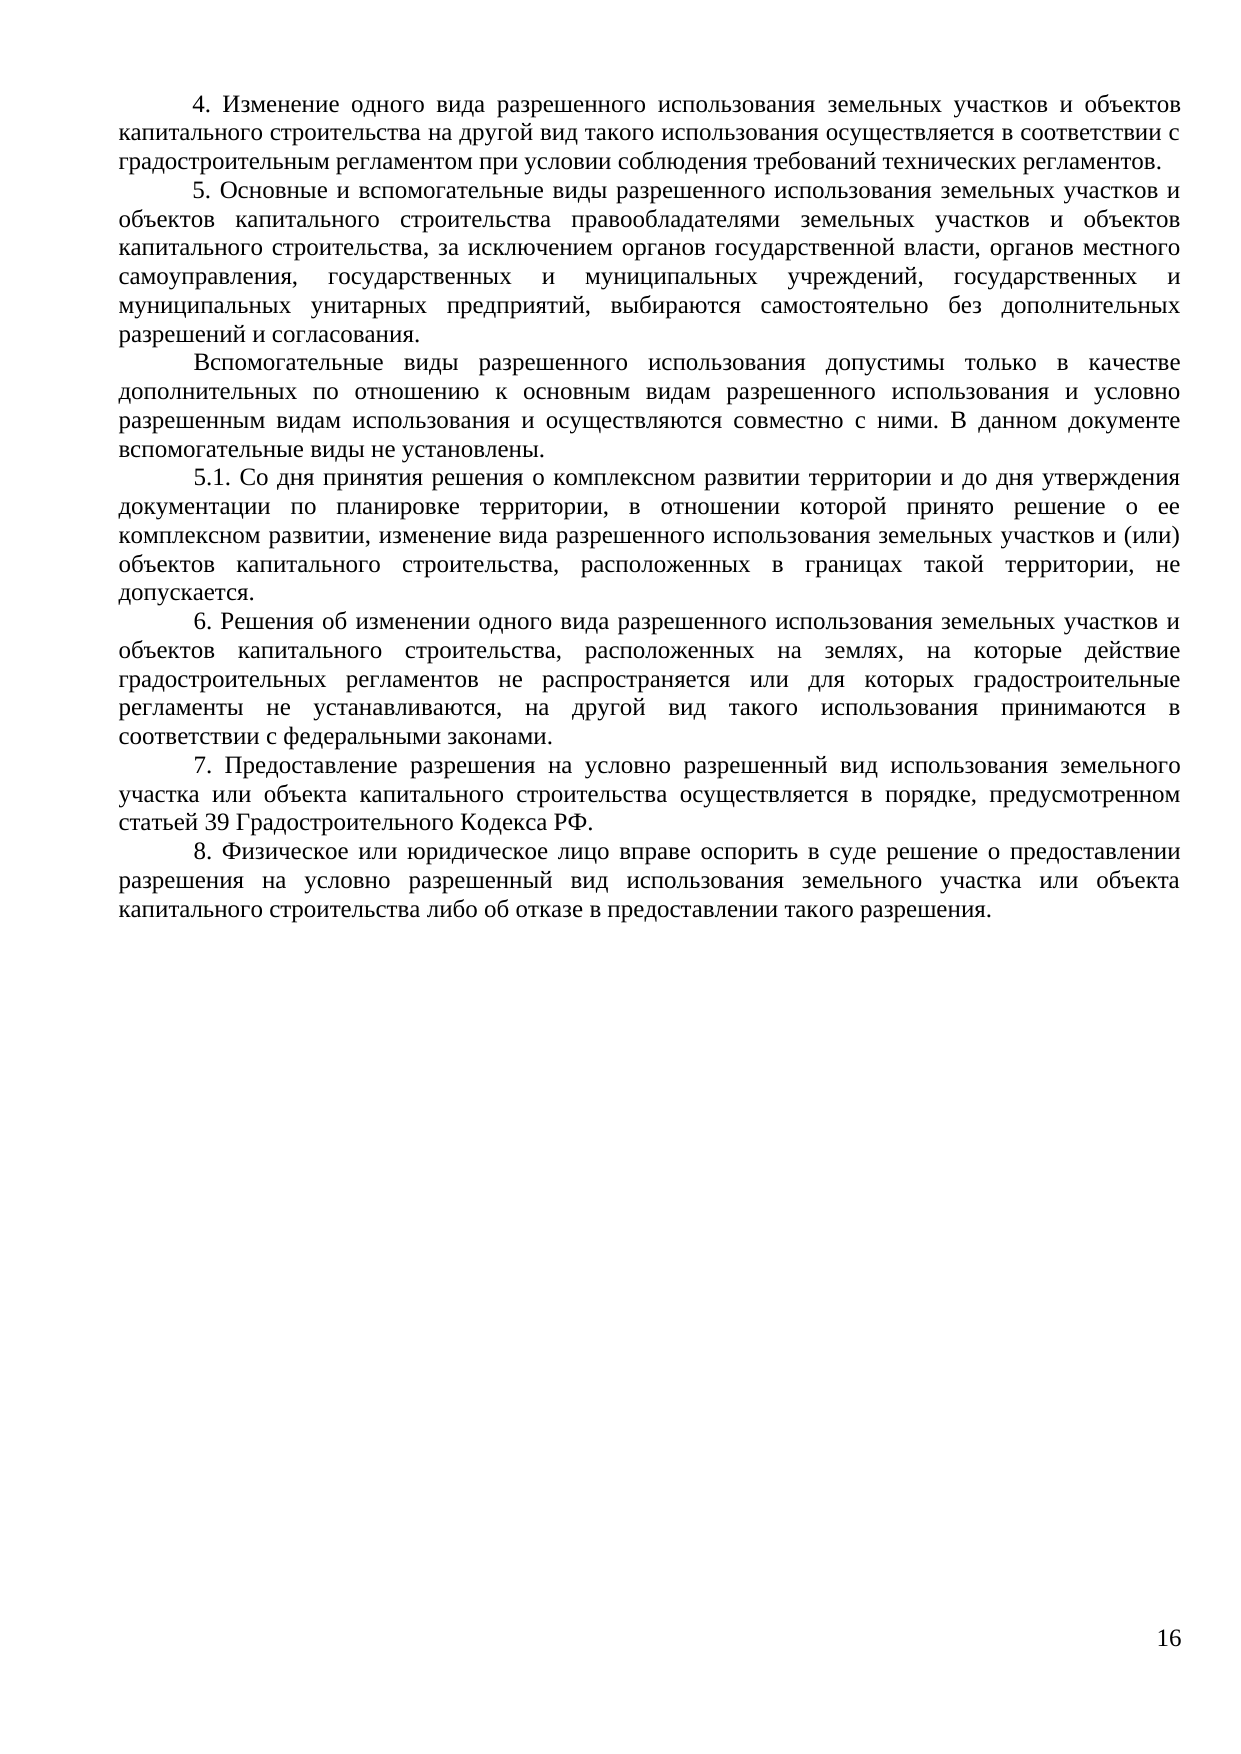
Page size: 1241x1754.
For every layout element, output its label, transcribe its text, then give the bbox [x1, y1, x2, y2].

text 8. Физическое или юридическое лицо вправе оспорить в суде решение о предоставлении разрешения на условно разрешенный вид использования земельного участка или объекта капитального строительства либо об отказе в предоставлении такого разрешения. [118, 836, 1181, 922]
text 4. Изменение одного вида разрешенного использования земельных участков и объектов капитального строительства на другой вид такого использования осуществляется в соответствии с градостроительным регламентом при условии соблюдения требований технических регламентов. [118, 89, 1181, 175]
text 6. Решения об изменении одного вида разрешенного использования земельных участков и объектов капитального строительства, расположенных на землях, на которые действие градостроительных регламентов не распространяется или для которых градостроительные регламенты не устанавливаются, на другой вид такого использования принимаются в соответствии с федеральными законами. [118, 606, 1181, 750]
text 7. Предоставление разрешения на условно разрешенный вид использования земельного участка или объекта капитального строительства осуществляется в порядке, предусмотренном статьей 39 Градостроительного Кодекса РФ. [118, 750, 1181, 836]
text 5.1. Со дня принятия решения о комплексном развитии территории и до дня утверждения документации по планировке территории, в отношении которой принято решение о ее комплексном развитии, изменение вида разрешенного использования земельных участков и (или) объектов капитального строительства, расположенных в границах такой территории, не допускается. [118, 462, 1181, 606]
text Вспомогательные виды разрешенного использования допустимы только в качестве дополнительных по отношению к основным видам разрешенного использования и условно разрешенным видам использования и осуществляются совместно с ними. В данном документе вспомогательные виды не установлены. [118, 347, 1181, 462]
text 5. Основные и вспомогательные виды разрешенного использования земельных участков и объектов капитального строительства правообладателями земельных участков и объектов капитального строительства, за исключением органов государственной власти, органов местного самоуправления, государственных и муниципальных учреждений, государственных и муниципальных унитарных предприятий, выбираются самостоятельно без дополнительных разрешений и согласования. [118, 175, 1181, 347]
